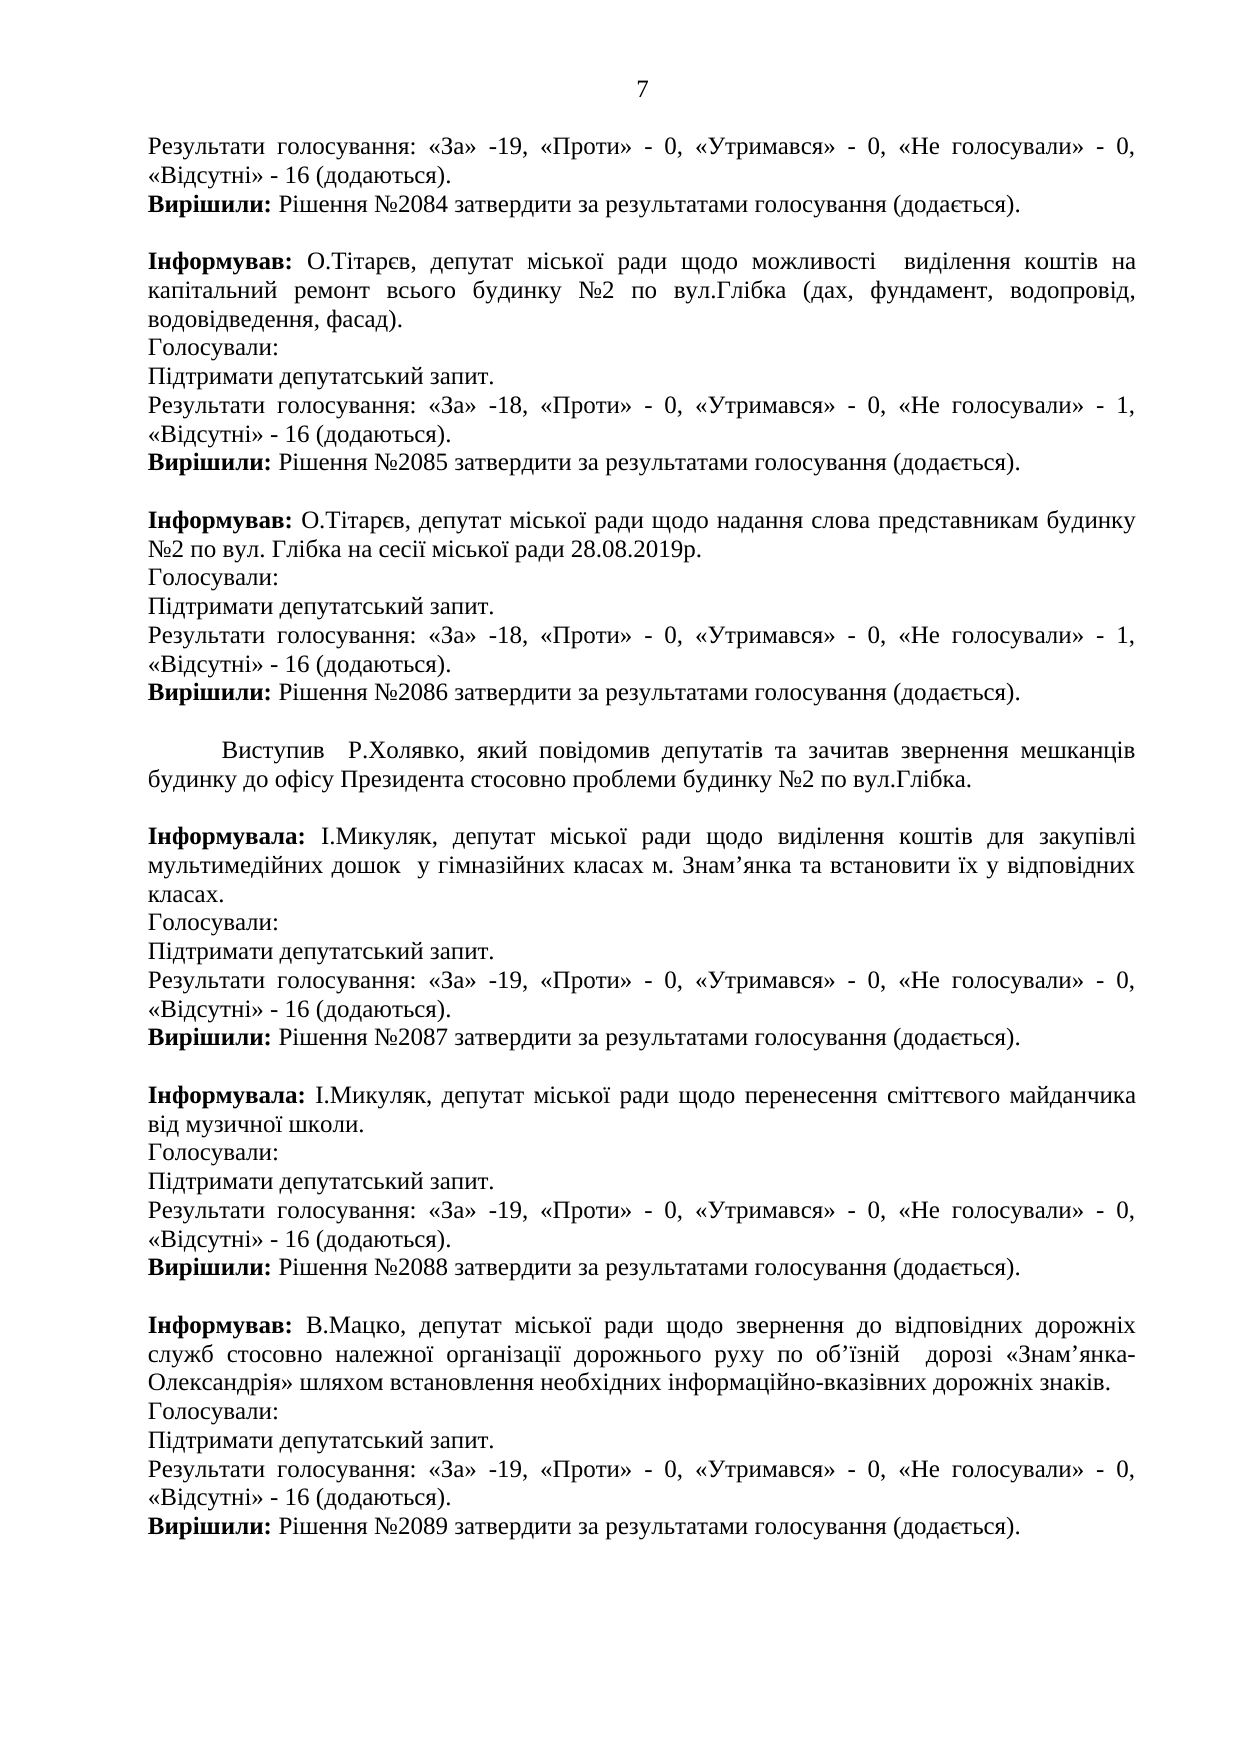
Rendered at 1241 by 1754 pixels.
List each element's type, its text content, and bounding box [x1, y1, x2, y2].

text Підтримати депутатський запит. [148, 361, 1137, 390]
text Підтримати депутатський запит. [148, 591, 1137, 620]
text Підтримати депутатський запит. [148, 1425, 1137, 1454]
text Голосували: [148, 562, 1137, 591]
text Вирішили: Рішення №2087 затвердити за результатами голосування (додається). [148, 1022, 1137, 1051]
text Результати голосування: «За» -19, «Проти» - 0, «Утримався» - 0, «Не голосували» - 0, «Відсутні» - 16 (додаються). [148, 1454, 1137, 1511]
text Голосували: [148, 1396, 1137, 1425]
text Підтримати депутатський запит. [148, 1166, 1137, 1195]
text Вирішили: Рішення №2085 затвердити за результатами голосування (додається). [148, 447, 1137, 476]
text Інформував: В.Мацко, депутат міської ради щодо звернення до відповідних дорожніх служб стосовно належної організації дорожнього руху по об’їзній дорозі «Знам’янка-Олександрія» шляхом встановлення необхідних інформаційно-вказівних дорожніх знаків. [148, 1310, 1137, 1396]
text Інформувала: І.Микуляк, депутат міської ради щодо перенесення сміттєвого майданчика від музичної школи. [148, 1080, 1137, 1137]
text Результати голосування: «За» -19, «Проти» - 0, «Утримався» - 0, «Не голосували» - 0, «Відсутні» - 16 (додаються). [148, 131, 1137, 189]
text Вирішили: Рішення №2089 затвердити за результатами голосування (додається). [148, 1511, 1137, 1540]
text Результати голосування: «За» -19, «Проти» - 0, «Утримався» - 0, «Не голосували» - 0, «Відсутні» - 16 (додаються). [148, 1195, 1137, 1252]
text Голосували: [148, 332, 1137, 361]
text Вирішили: Рішення №2086 затвердити за результатами голосування (додається). [148, 677, 1137, 706]
text Виступив Р.Холявко, який повідомив депутатів та зачитав звернення мешканців будинку до офісу Президента стосовно проблеми будинку №2 по вул.Глібка. [148, 735, 1137, 792]
text Голосували: [148, 1137, 1137, 1166]
text Голосували: [148, 907, 1137, 936]
text Результати голосування: «За» -18, «Проти» - 0, «Утримався» - 0, «Не голосували» - 1, «Відсутні» - 16 (додаються). [148, 620, 1137, 677]
text Інформувала: І.Микуляк, депутат міської ради щодо виділення коштів для закупівлі мультимедійних дошок у гімназійних класах м. Знам’янка та встановити їх у відповідних класах. [148, 821, 1137, 907]
text Результати голосування: «За» -19, «Проти» - 0, «Утримався» - 0, «Не голосували» - 0, «Відсутні» - 16 (додаються). [148, 965, 1137, 1022]
text Інформував: О.Тітарєв, депутат міської ради щодо можливості виділення коштів на капітальний ремонт всього будинку №2 по вул.Глібка (дах, фундамент, водопровід, водовідведення, фасад). [148, 246, 1137, 332]
text Підтримати депутатський запит. [148, 936, 1137, 965]
text Інформував: О.Тітарєв, депутат міської ради щодо надання слова представникам будинку №2 по вул. Глібка на сесії міської ради 28.08.2019р. [148, 505, 1137, 562]
text Результати голосування: «За» -18, «Проти» - 0, «Утримався» - 0, «Не голосували» - 1, «Відсутні» - 16 (додаються). [148, 390, 1137, 447]
text Вирішили: Рішення №2084 затвердити за результатами голосування (додається). [148, 189, 1137, 217]
text Вирішили: Рішення №2088 затвердити за результатами голосування (додається). [148, 1252, 1137, 1281]
